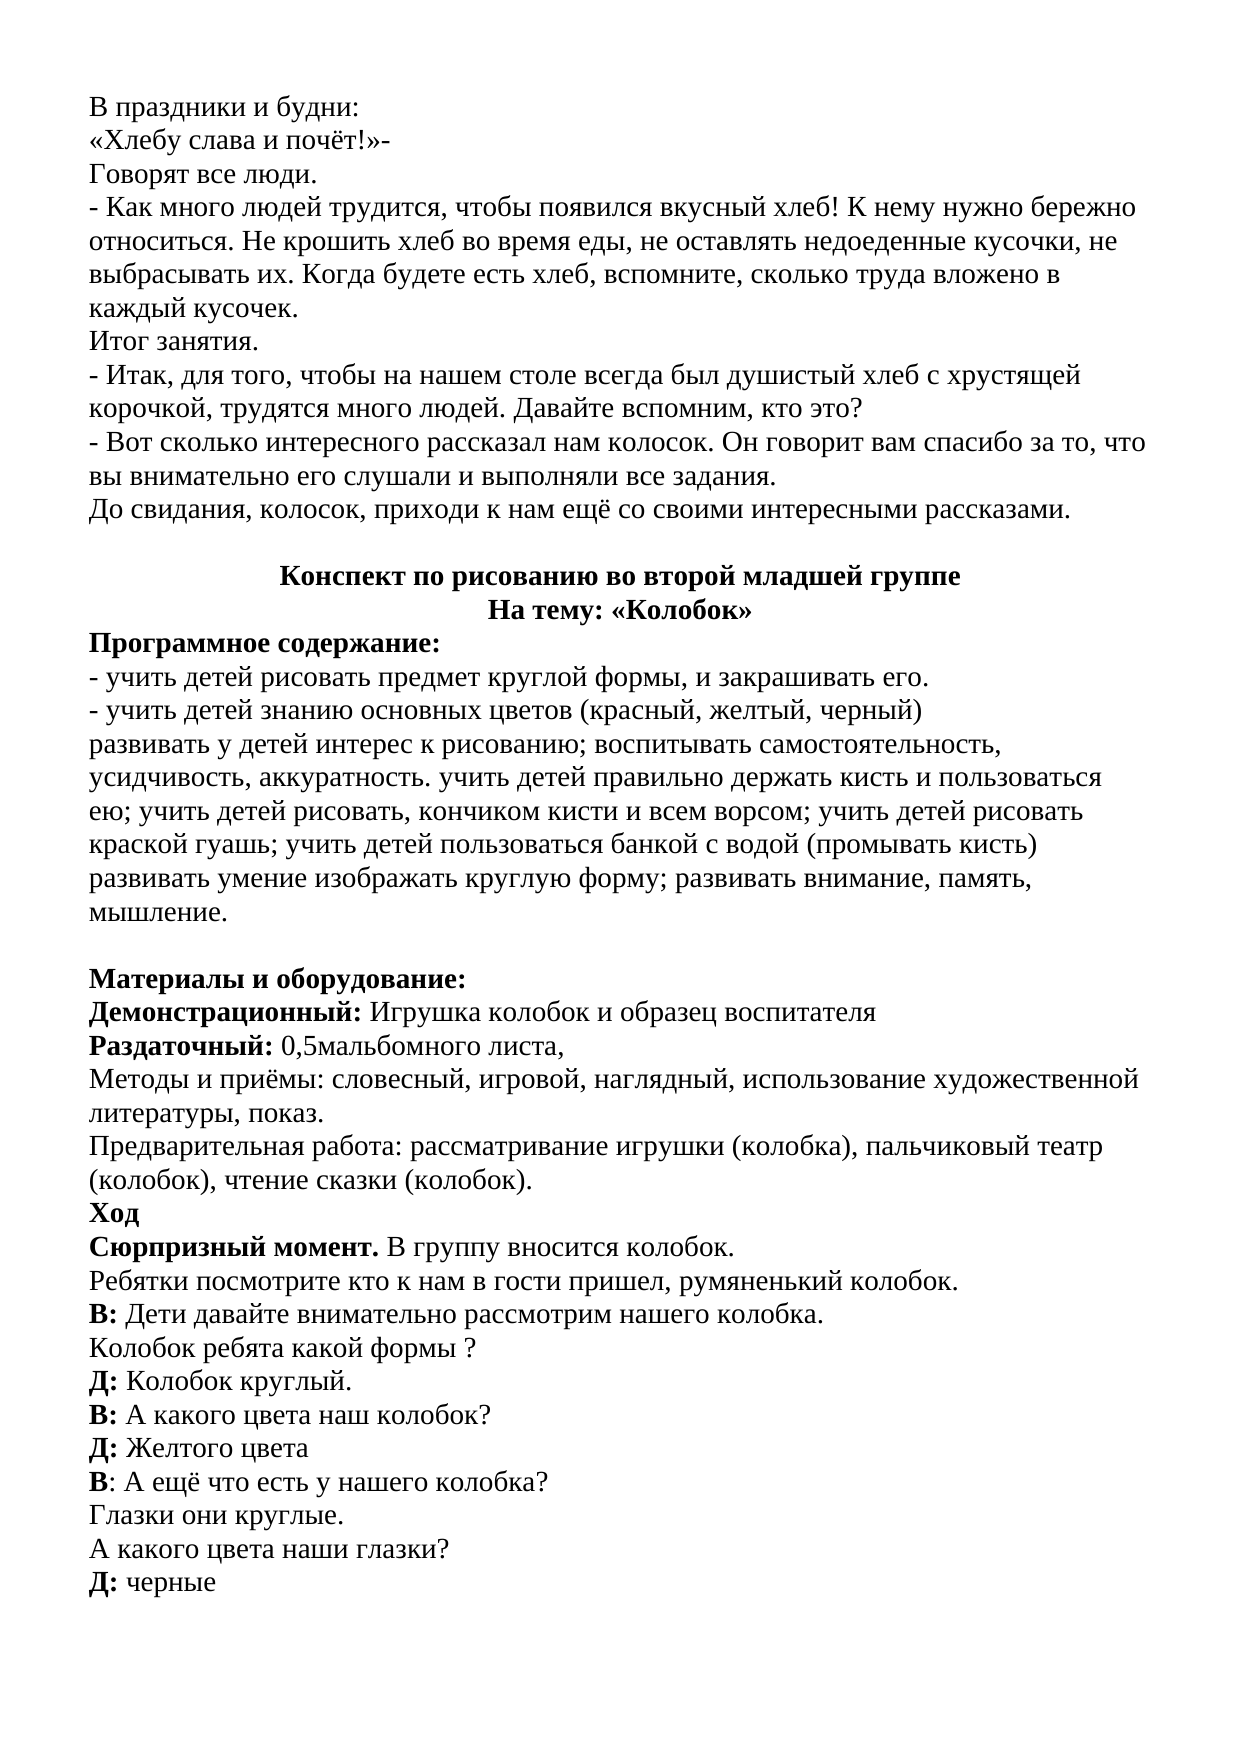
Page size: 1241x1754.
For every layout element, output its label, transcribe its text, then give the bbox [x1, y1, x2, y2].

text Методы и приёмы: словесный, игровой, наглядный, использование художественной литературы, показ. [89, 1061, 1152, 1128]
text Итог занятия. [89, 323, 1152, 357]
text До свидания, колосок, приходи к нам ещё со своими интересными рассказами. [89, 491, 1152, 525]
text Демонстрационный: Игрушка колобок и образец воспитателя [89, 994, 1152, 1028]
text А какого цвета наши глазки? [89, 1531, 1152, 1564]
text В: Дети давайте внимательно рассмотрим нашего колобка. [89, 1296, 1152, 1330]
text развивать умение изображать круглую форму; развивать внимание, память, мышление. [89, 860, 1152, 927]
text Д: Колобок круглый. [89, 1363, 1152, 1397]
text - Итак, для того, чтобы на нашем столе всегда был душистый хлеб с хрустящей корочкой, трудятся много людей. Давайте вспомним, кто это? [89, 357, 1152, 424]
text развивать у детей интерес к рисованию; воспитывать самостоятельность, усидчивость, аккуратность. учить детей правильно держать кисть и пользоваться ею; учить детей рисовать, кончиком кисти и всем ворсом; учить детей рисовать краской гуашь; учить детей пользоваться банкой с водой (промывать кисть) [89, 726, 1152, 860]
text Д: черные [89, 1564, 1152, 1598]
text Материалы и оборудование: [89, 961, 1152, 994]
text Колобок ребята какой формы ? [89, 1330, 1152, 1363]
text Сюрпризный момент. В группу вносится колобок. [89, 1229, 1152, 1263]
text В: А какого цвета наш колобок? [89, 1397, 1152, 1430]
text Программное содержание: [89, 625, 1152, 659]
text Д: Желтого цвета [89, 1430, 1152, 1464]
text Ребятки посмотрите кто к нам в гости пришел, румяненький колобок. [89, 1263, 1152, 1296]
text - Вот сколько интересного рассказал нам колосок. Он говорит вам спасибо за то, что вы внимательно его слушали и выполняли все задания. [89, 424, 1152, 491]
text - учить детей рисовать предмет круглой формы, и закрашивать его. [89, 659, 1152, 692]
text «Хлебу слава и почёт!»- [89, 122, 1152, 156]
text Глазки они круглые. [89, 1497, 1152, 1531]
text В праздники и будни: [89, 89, 1152, 122]
text Раздаточный: 0,5мальбомного листа, [89, 1028, 1152, 1061]
text Ход [89, 1196, 1152, 1229]
text В: А ещё что есть у нашего колобка? [89, 1464, 1152, 1497]
text Говорят все люди. [89, 156, 1152, 189]
text На тему: «Колобок» [89, 592, 1152, 625]
text - учить детей знанию основных цветов (красный, желтый, черный) [89, 692, 1152, 726]
text Предварительная работа: рассматривание игрушки (колобка), пальчиковый театр (колобок), чтение сказки (колобок). [89, 1128, 1152, 1196]
text Конспект по рисованию во второй младшей группе [89, 558, 1152, 592]
text - Как много людей трудится, чтобы появился вкусный хлеб! К нему нужно бережно относиться. Не крошить хлеб во время еды, не оставлять недоеденные кусочки, не выбрасывать их. Когда будете есть хлеб, вспомните, сколько труда вложено в каждый кусочек. [89, 189, 1152, 323]
